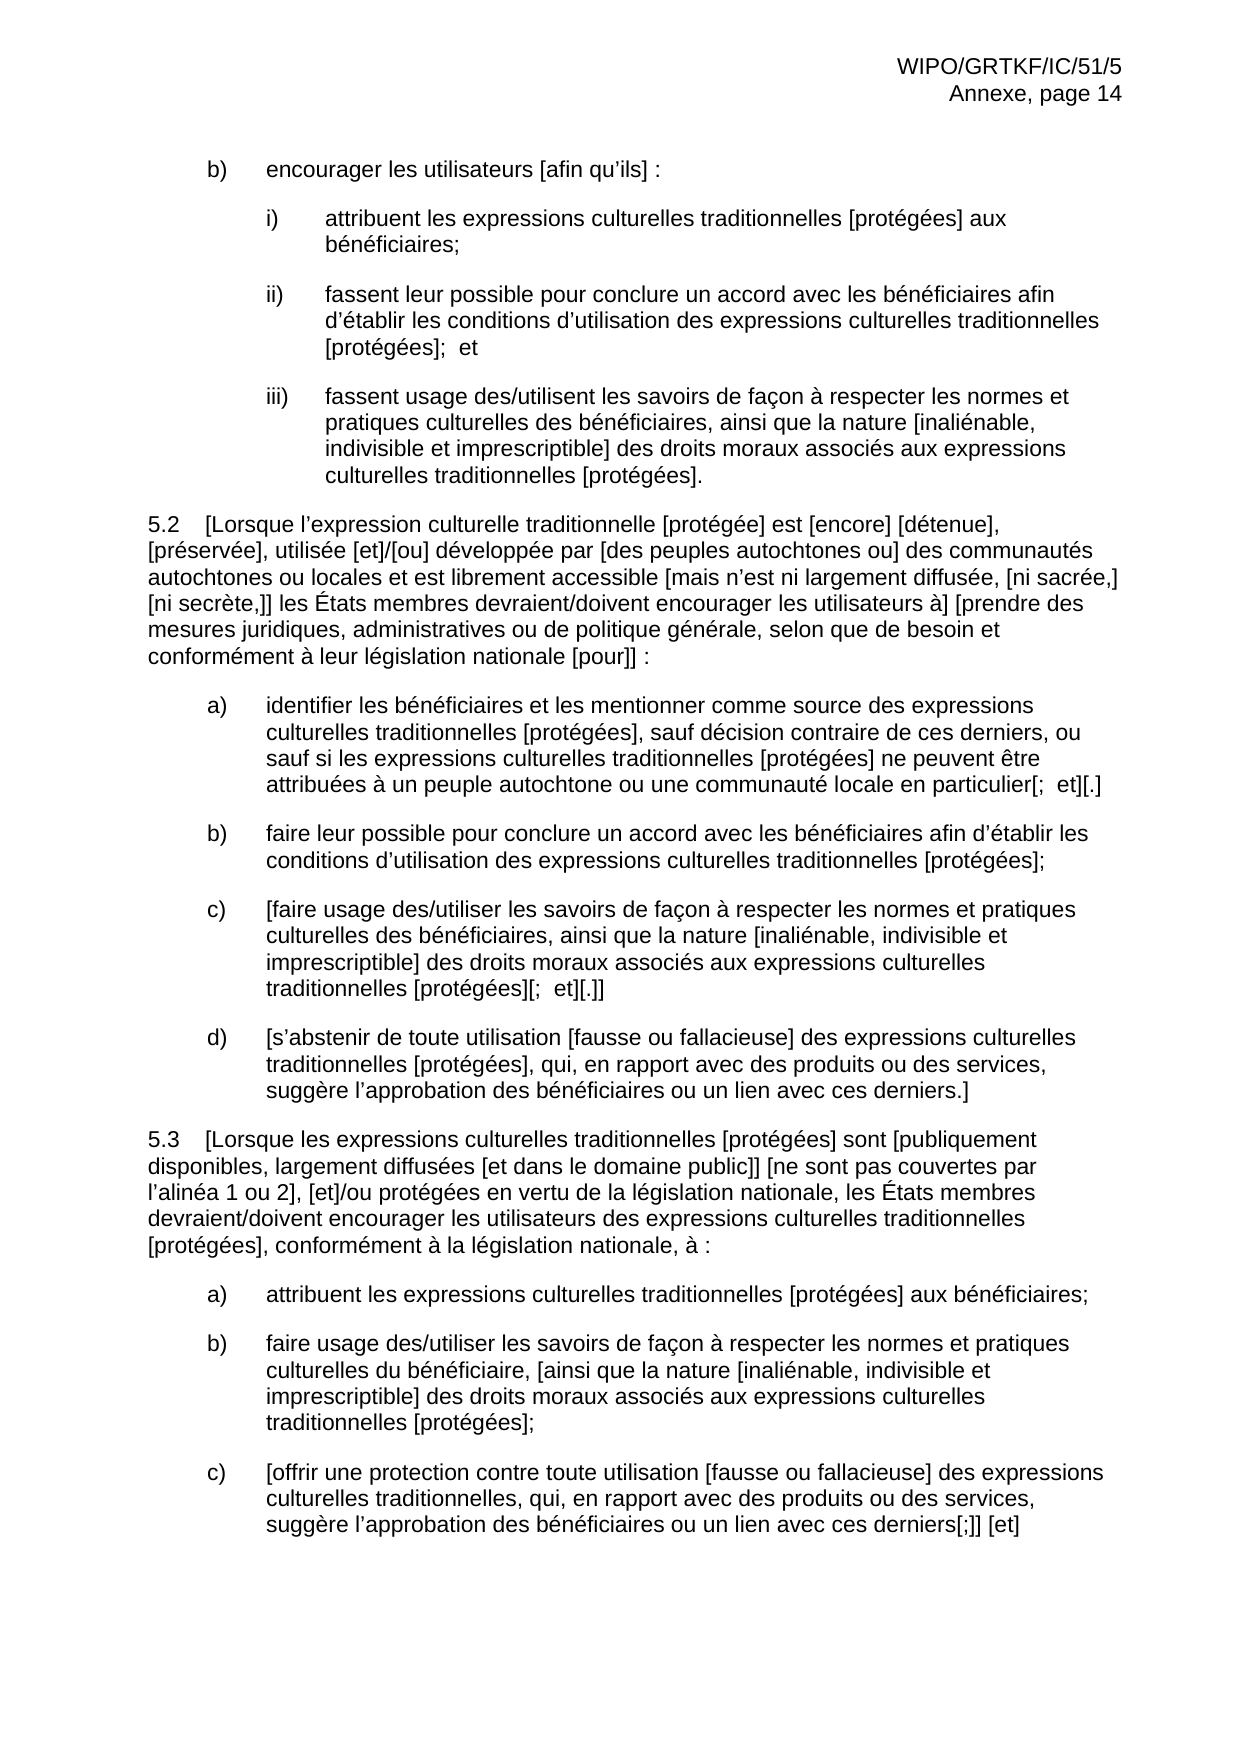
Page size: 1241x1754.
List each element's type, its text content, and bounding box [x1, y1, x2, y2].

list fassent usage des/utilisent les savoirs de façon à respecter les normes et pratiques culturelles des bénéficiaires, ainsi que la nature [inaliénable, indivisible et imprescriptible] des droits moraux associés aux expressions culturelles traditionnelles [protégées]. [266, 383, 1122, 488]
list [offrir une protection contre toute utilisation [fausse ou fallacieuse] des expressions culturelles traditionnelles, qui, en rapport avec des produits ou des services, suggère l’approbation des bénéficiaires ou un lien avec ces derniers[;]] [et] [207, 1459, 1122, 1538]
list identifier les bénéficiaires et les mentionner comme source des expressions culturelles traditionnelles [protégées], sauf décision contraire de ces derniers, ou sauf si les expressions culturelles traditionnelles [protégées] ne peuvent être attribuées à un peuple autochtone ou une communauté locale en particulier[; et][.] [207, 692, 1122, 797]
list fassent leur possible pour conclure un accord avec les bénéficiaires afin d’établir les conditions d’utilisation des expressions culturelles traditionnelles [protégées]; et [266, 281, 1122, 360]
text 5.3 [Lorsque les expressions culturelles traditionnelles [protégées] sont [publiquement disponibles, largement diffusées [et dans le domaine public]] [ne sont pas couvertes par l’alinéa 1 ou 2], [et]/ou protégées en vertu de la législation nationale, les États membres devraient/doivent encourager les utilisateurs des expressions culturelles traditionnelles [protégées], conformément à la législation nationale, à : [148, 1126, 1122, 1258]
list attribuent les expressions culturelles traditionnelles [protégées] aux bénéficiaires; [207, 1281, 1122, 1307]
list [faire usage des/utiliser les savoirs de façon à respecter les normes et pratiques culturelles des bénéficiaires, ainsi que la nature [inaliénable, indivisible et imprescriptible] des droits moraux associés aux expressions culturelles traditionnelles [protégées][; et][.]] [207, 896, 1122, 1001]
list encourager les utilisateurs [afin qu’ils] : [207, 156, 1122, 182]
list faire leur possible pour conclure un accord avec les bénéficiaires afin d’établir les conditions d’utilisation des expressions culturelles traditionnelles [protégées]; [207, 820, 1122, 873]
list faire usage des/utiliser les savoirs de façon à respecter les normes et pratiques culturelles du bénéficiaire, [ainsi que la nature [inaliénable, indivisible et imprescriptible] des droits moraux associés aux expressions culturelles traditionnelles [protégées]; [207, 1330, 1122, 1436]
list [s’abstenir de toute utilisation [fausse ou fallacieuse] des expressions culturelles traditionnelles [protégées], qui, en rapport avec des produits ou des services, suggère l’approbation des bénéficiaires ou un lien avec ces derniers.] [207, 1024, 1122, 1103]
list attribuent les expressions culturelles traditionnelles [protégées] aux bénéficiaires; [266, 205, 1122, 258]
text 5.2 [Lorsque l’expression culturelle traditionnelle [protégée] est [encore] [détenue], [préservée], utilisée [et]/[ou] développée par [des peuples autochtones ou] des communautés autochtones ou locales et est librement accessible [mais n’est ni largement diffusée, [ni sacrée,] [ni secrète,]] les États membres devraient/doivent encourager les utilisateurs à] [prendre des mesures juridiques, administratives ou de politique générale, selon que de besoin et conformément à leur législation nationale [pour]] : [148, 511, 1122, 669]
